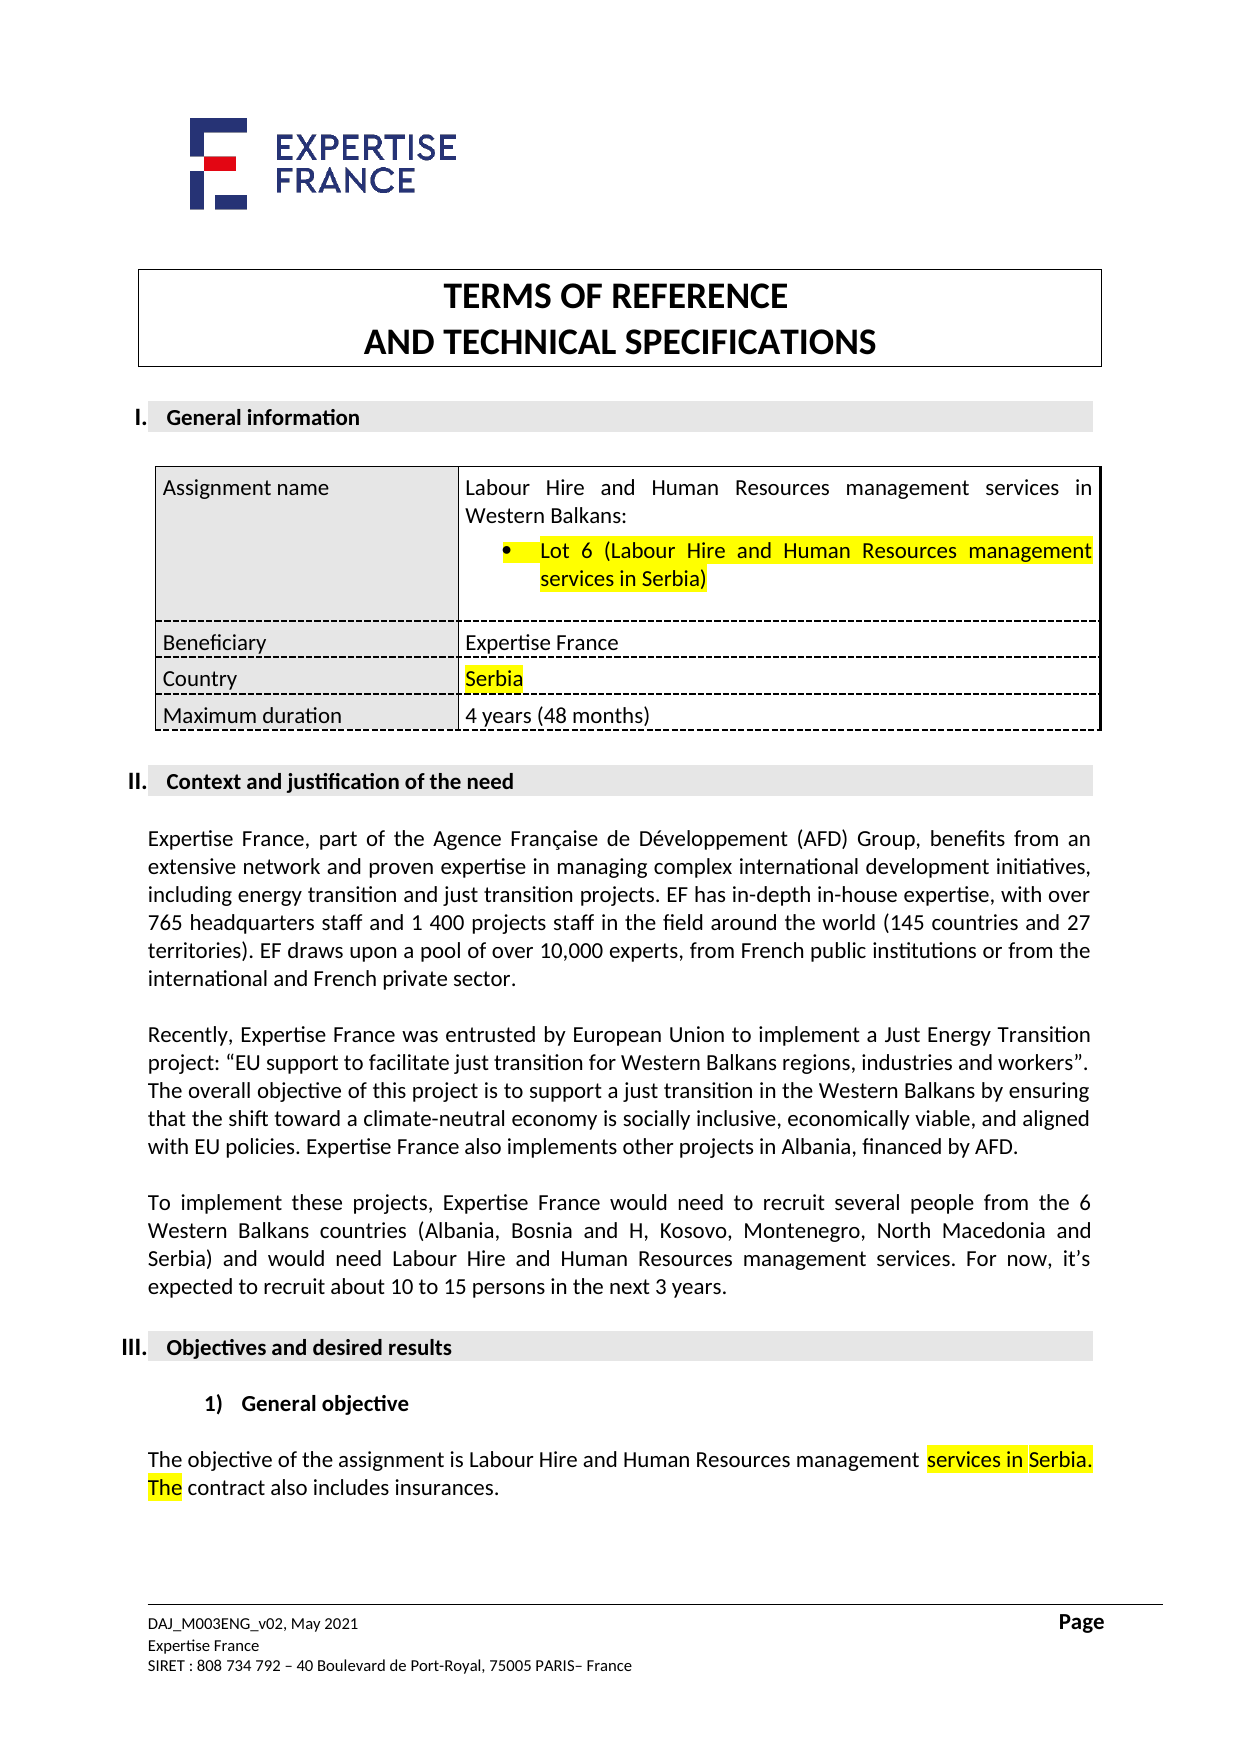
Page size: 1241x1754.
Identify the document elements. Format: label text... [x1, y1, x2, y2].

table_cell 4 years (48 months) [459, 693, 1099, 729]
table_cell Maximum duration [156, 693, 458, 729]
text The objective of the assignment is Labour Hire and Human Resources management services in Serbia. The contract also includes insurances. [148, 1445, 1093, 1501]
table_header Labour Hire and Human Resources management services in Western Balkans: Lot 6 (Labour Hire and Human Resources management services in Serbia) [459, 467, 1099, 620]
text The overall objective of this project is to support a just transition in the Western Balkans by ensuring that the shift toward a climate-neutral economy is socially inclusive, economically viable, and aligned with EU policies. Expertise France also implements other projects in Albania, financed by AFD. [148, 1076, 1093, 1160]
table_cell Country [156, 656, 458, 693]
list General objective [204, 1389, 1093, 1417]
table_cell Serbia [459, 656, 1099, 693]
list Objectives and desired results [148, 1331, 1093, 1361]
list Context and justification of the need [148, 765, 1093, 796]
picture [147, 73, 497, 257]
text Recently, Expertise France was entrusted by European Union to implement a Just Energy Transition project: “EU support to facilitate just transition for Western Balkans regions, industries and workers”. [148, 1020, 1093, 1076]
text Terms of reference and technical Specifications [139, 270, 1101, 366]
table_header Assignment name [156, 467, 458, 620]
table_cell Expertise France [459, 620, 1099, 656]
table_cell Beneficiary [156, 620, 458, 656]
list General information [148, 401, 1093, 432]
text To implement these projects, Expertise France would need to recruit several people from the 6 Western Balkans countries (Albania, Bosnia and H, Kosovo, Montenegro, North Macedonia and Serbia) and would need Labour Hire and Human Resources management services. For now, it’s expected to recruit about 10 to 15 persons in the next 3 years. [148, 1188, 1093, 1300]
text Expertise France, part of the Agence Française de Développement (AFD) Group, benefits from an extensive network and proven expertise in managing complex international development initiatives, including energy transition and just transition projects. EF has in-depth in-house expertise, with over 765 headquarters staff and 1 400 projects staff in the field around the world (145 countries and 27 territories). EF draws upon a pool of over 10,000 experts, from French public institutions or from the international and French private sector. [148, 824, 1093, 992]
